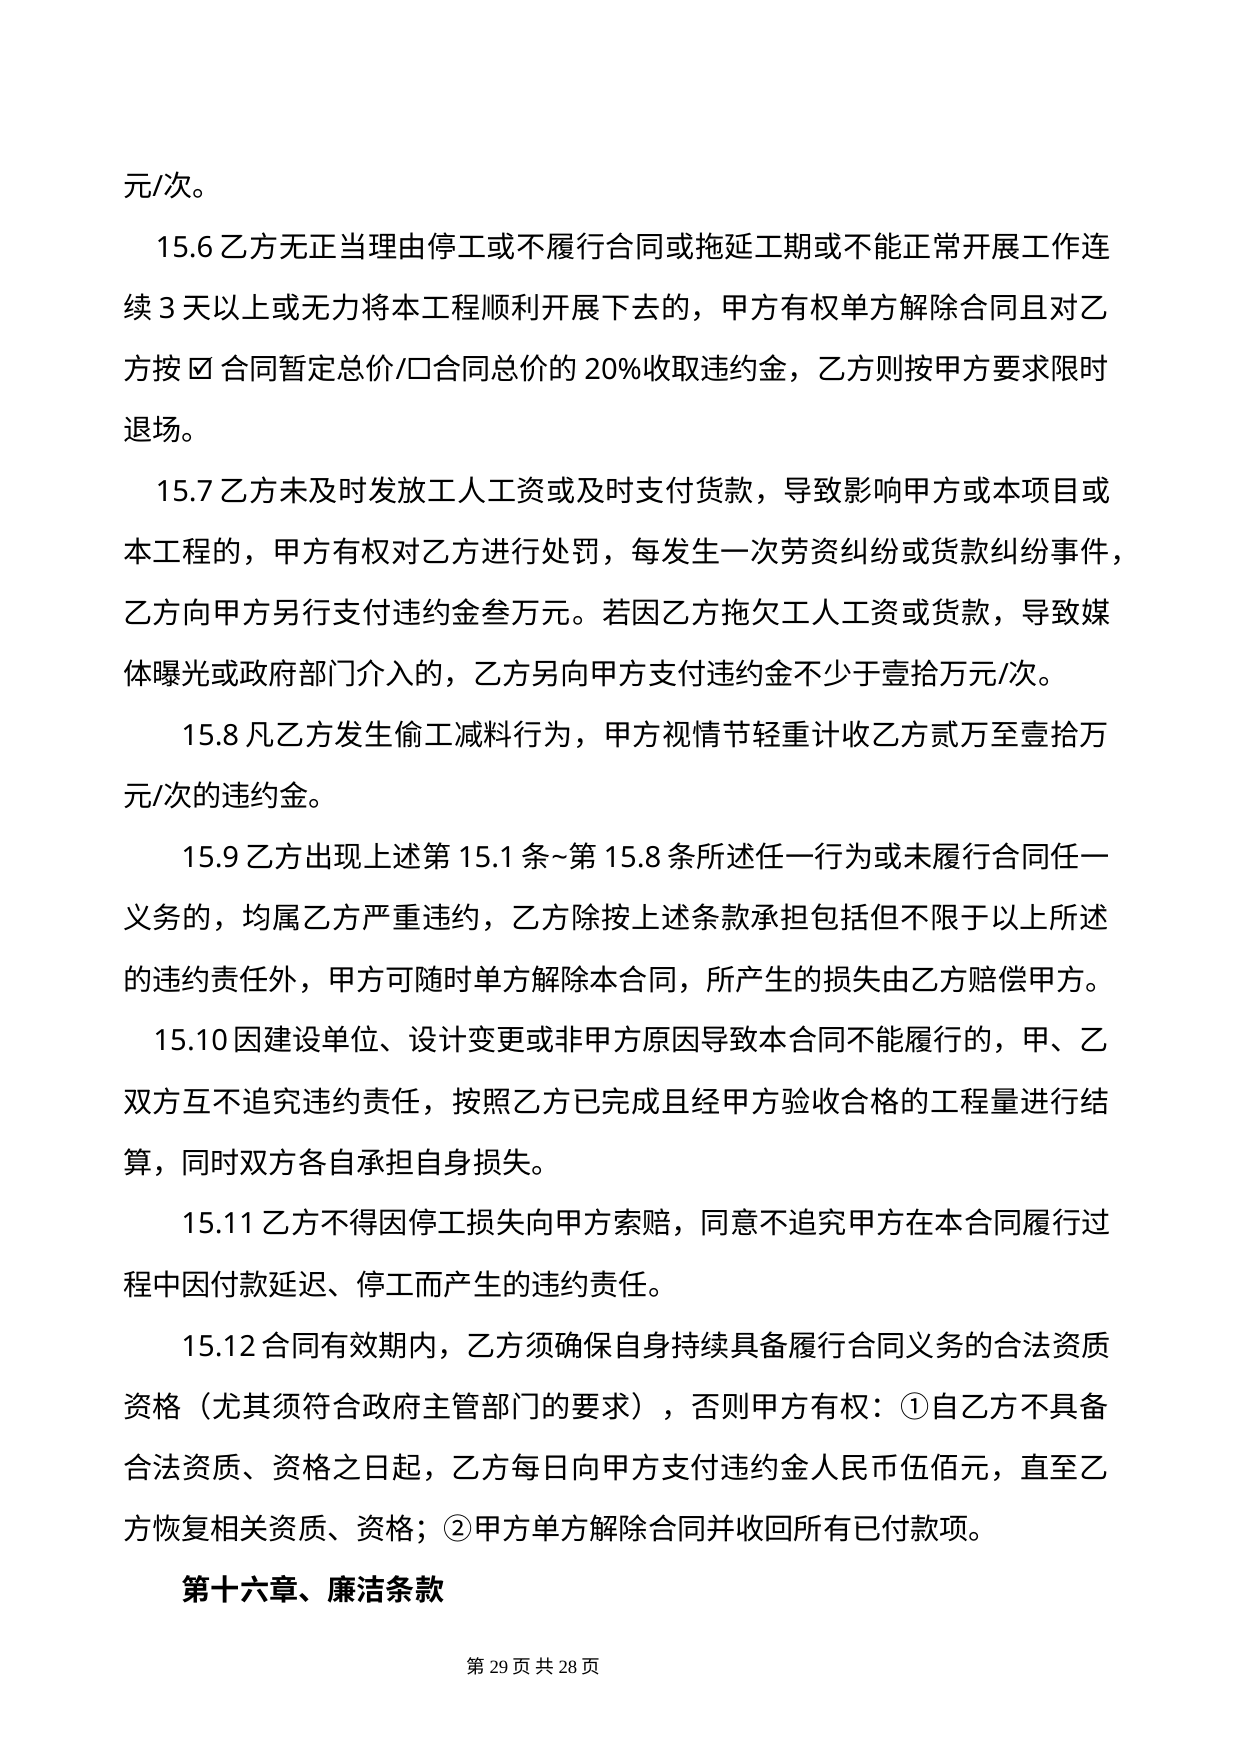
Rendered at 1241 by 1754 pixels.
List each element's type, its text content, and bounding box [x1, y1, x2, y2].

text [123, 153, 1110, 702]
text 15.11乙方不得因停工损失向甲方索赔，同意不追究甲方在本合同履行过程中因付款延迟、停工而产生的违约责任。 [123, 1191, 1110, 1313]
text 15.12合同有效期内，乙方须确保自身持续具备履行合同义务的合法资质资格（尤其须符合政府主管部门的要求），否则甲方有权：①自乙方不具备合法资质、资格之日起，乙方每日向甲方支付违约金人民币伍佰元，直至乙方恢复相关资质、资格；②甲方单方解除合同并收回所有已付款项。 [123, 1313, 1110, 1557]
text 第十六章、廉洁条款 [123, 1557, 1110, 1618]
text 15.9乙方出现上述第15.1条~第15.8条所述任一行为或未履行合同任一义务的，均属乙方严重违约，乙方除按上述条款承担包括但不限于以上所述的违约责任外，甲方可随时单方解除本合同，所产生的损失由乙方赔偿甲方。 15.10因建设单位、设计变更或非甲方原因导致本合同不能履行的，甲、乙双方互不追究违约责任，按照乙方已完成且经甲方验收合格的工程量进行结算，同时双方各自承担自身损失。 [123, 824, 1110, 1191]
text 15.8凡乙方发生偷工减料行为，甲方视情节轻重计收乙方贰万至壹拾万元/次的违约金。 [123, 702, 1110, 824]
